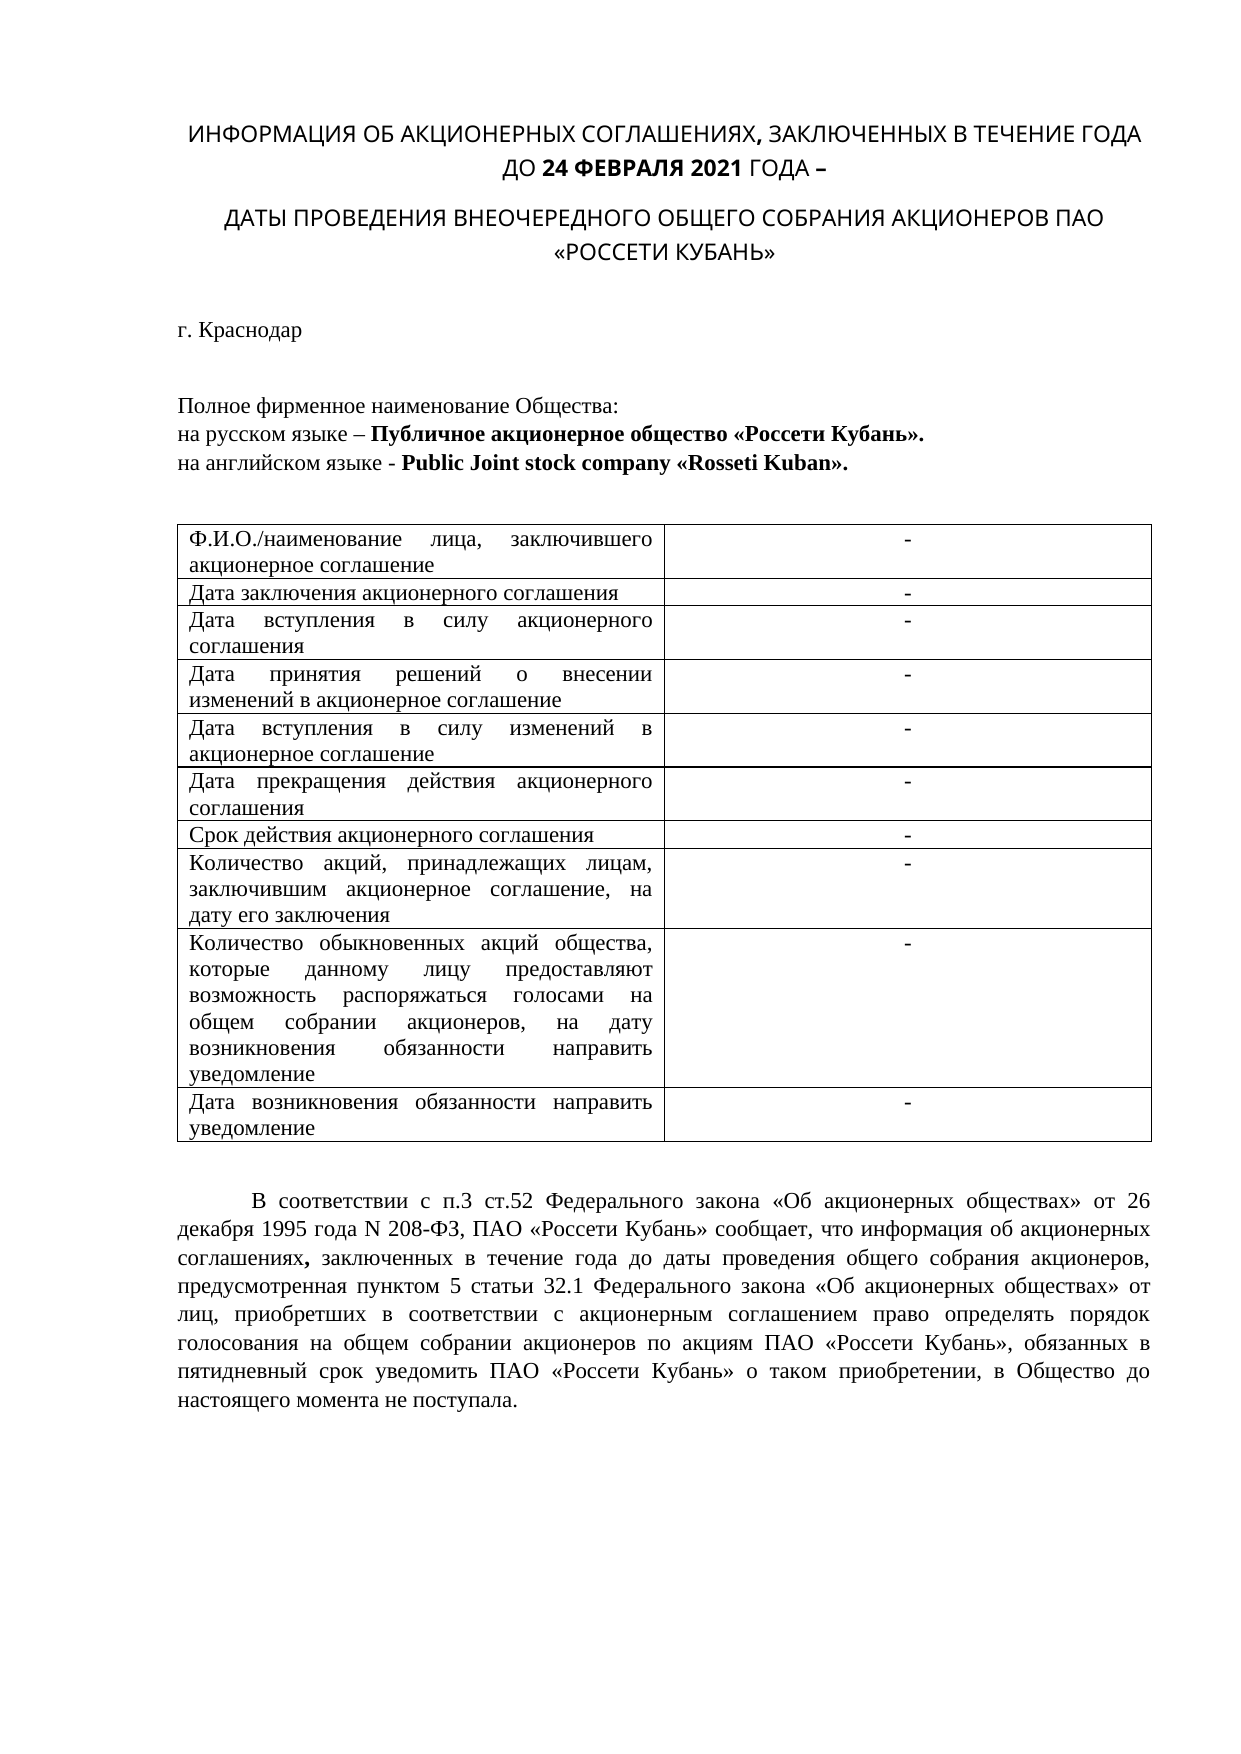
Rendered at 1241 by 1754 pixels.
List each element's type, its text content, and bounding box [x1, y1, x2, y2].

table_cell - [665, 1088, 1151, 1141]
table_cell - [665, 606, 1151, 659]
text ДАТЫ ПРОВЕДЕНИЯ ВНЕОЧЕРЕДНОГО ОБЩЕГО СОБРАНИЯ АКЦИОНЕРОВ ПАО «РОССЕТИ КУБАНЬ» [177, 202, 1152, 297]
table_cell - [665, 821, 1151, 848]
table_cell Количество обыкновенных акций общества, которые данному лицу предоставляют возможность распоряжаться голосами на общем собрании акционеров, на дату возникновения обязанности направить уведомление [178, 929, 664, 1087]
table_cell Дата вступления в силу акционерного соглашения [178, 606, 664, 659]
table_header - [665, 525, 1151, 578]
text ИНФОРМАЦИЯ ОБ АКЦИОНЕРНЫХ СОГЛАШЕНИЯХ, ЗАКЛЮЧЕННЫХ В ТЕЧЕНИЕ ГОДА ДО 24 ФЕВРАЛЯ 2021 ГОДА – [177, 118, 1152, 183]
table_cell Дата вступления в силу изменений в акционерное соглашение [178, 714, 664, 766]
table_cell Количество акций, принадлежащих лицам, заключившим акционерное соглашение, на дату его заключения [178, 849, 664, 928]
table_cell Дата заключения акционерного соглашения [178, 579, 664, 605]
table_cell - [665, 929, 1151, 1087]
text В соответствии с п.3 ст.52 Федерального закона «Об акционерных обществах» от 26 декабря 1995 года N 208-ФЗ, ПАО «Россети Кубань» сообщает, что информация об акционерных соглашениях, заключенных в течение года до даты проведения общего собрания акционеров, предусмотренная пунктом 5 статьи 32.1 Федерального закона «Об акционерных обществах» от лиц, приобретших в соответствии с акционерным соглашением право определять порядок голосования на общем собрании акционеров по акциям ПАО «Россети Кубань», обязанных в пятидневный срок уведомить ПАО «Россети Кубань» о таком приобретении, в Общество до настоящего момента не поступала. [177, 1187, 1152, 1412]
table_cell - [665, 714, 1151, 766]
table_cell - [665, 579, 1151, 605]
table_cell Дата возникновения обязанности направить уведомление [178, 1088, 664, 1141]
text г. Краснодар [177, 316, 1152, 373]
table_header Ф.И.О./наименование лица, заключившего акционерное соглашение [178, 525, 664, 578]
table_cell - [665, 849, 1151, 928]
text Полное фирменное наименование Общества: на русском языке – Публичное акционерное общество «Россети Кубань». на английском языке - Public Joint stock company «Rosseti Kuban». [177, 392, 1152, 505]
table_cell Дата прекращения действия акционерного соглашения [178, 768, 664, 820]
table_cell - [665, 768, 1151, 820]
table_cell Срок действия акционерного соглашения [178, 821, 664, 848]
table_cell Дата принятия решений о внесении изменений в акционерное соглашение [178, 660, 664, 713]
table_cell - [665, 660, 1151, 713]
